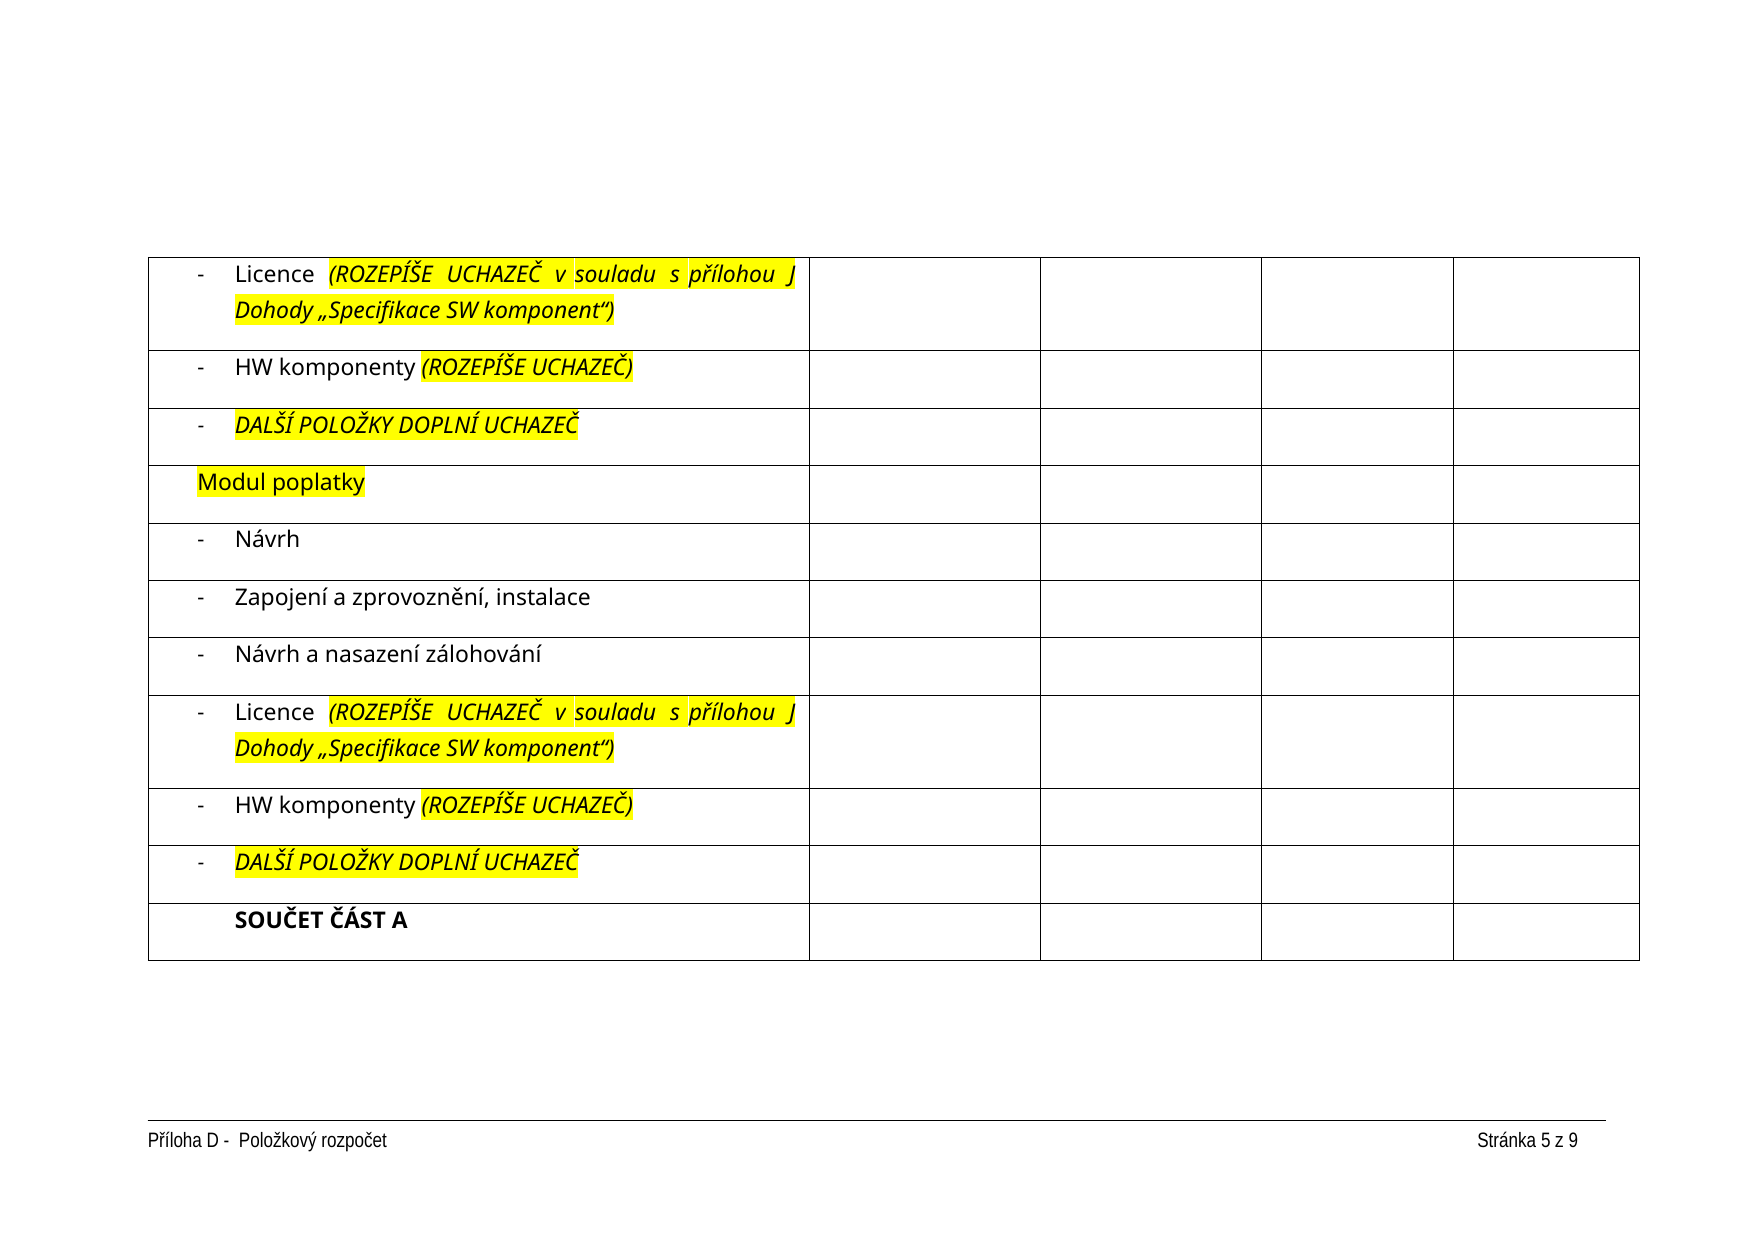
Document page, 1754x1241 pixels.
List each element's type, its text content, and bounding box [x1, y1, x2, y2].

table_cell [1041, 846, 1261, 903]
table_cell [810, 581, 1040, 637]
table_cell [1262, 258, 1453, 350]
table_cell [1454, 789, 1639, 845]
table_cell SOUČET ČÁST A [149, 904, 809, 960]
table_cell [1041, 789, 1261, 845]
table_cell [810, 696, 1040, 788]
table_cell Návrh [149, 524, 809, 580]
table_cell [1262, 696, 1453, 788]
table_cell [1262, 789, 1453, 845]
table_cell [1454, 258, 1639, 350]
table_cell [810, 409, 1040, 465]
table_cell DALŠÍ POLOŽKY DOPLNÍ UCHAZEČ [149, 409, 809, 465]
table_cell [810, 904, 1040, 960]
table_cell [1454, 638, 1639, 694]
table_cell [1041, 581, 1261, 637]
table_cell [1454, 351, 1639, 408]
table_cell [1041, 696, 1261, 788]
table_cell [1041, 904, 1261, 960]
table_cell Licence (ROZEPÍŠE UCHAZEČ v souladu s přílohou J Dohody „Specifikace SW komponent“) [149, 696, 809, 788]
table_cell HW komponenty (ROZEPÍŠE UCHAZEČ) [149, 789, 809, 845]
table_cell [1041, 351, 1261, 408]
table_cell DALŠÍ POLOŽKY DOPLNÍ UCHAZEČ [149, 846, 809, 903]
table_cell Modul poplatky [149, 466, 809, 522]
table_cell [810, 789, 1040, 845]
table_cell [1262, 524, 1453, 580]
table_cell [1454, 409, 1639, 465]
table_cell [1041, 524, 1261, 580]
table_cell [1262, 638, 1453, 694]
table_cell [1262, 466, 1453, 522]
table_cell [810, 638, 1040, 694]
table_cell [1041, 258, 1261, 350]
table_cell [1454, 466, 1639, 522]
table_cell HW komponenty (ROZEPÍŠE UCHAZEČ) [149, 351, 809, 408]
table_cell [810, 258, 1040, 350]
table_cell [1454, 581, 1639, 637]
table_cell Návrh a nasazení zálohování [149, 638, 809, 694]
table_cell [810, 524, 1040, 580]
table_cell [1262, 351, 1453, 408]
table_cell [1041, 409, 1261, 465]
table_cell [810, 846, 1040, 903]
table_cell Licence (ROZEPÍŠE UCHAZEČ v souladu s přílohou J Dohody „Specifikace SW komponent“) [149, 258, 809, 350]
table_cell [810, 351, 1040, 408]
table_cell [1262, 409, 1453, 465]
table_cell [1041, 638, 1261, 694]
table_cell [1454, 846, 1639, 903]
table_cell [810, 466, 1040, 522]
table_cell [1262, 846, 1453, 903]
table_cell [1454, 696, 1639, 788]
table_cell [1262, 581, 1453, 637]
table_cell [1454, 524, 1639, 580]
table_cell [1041, 466, 1261, 522]
table_cell [1454, 904, 1639, 960]
table_cell Zapojení a zprovoznění, instalace [149, 581, 809, 637]
table_cell [1262, 904, 1453, 960]
